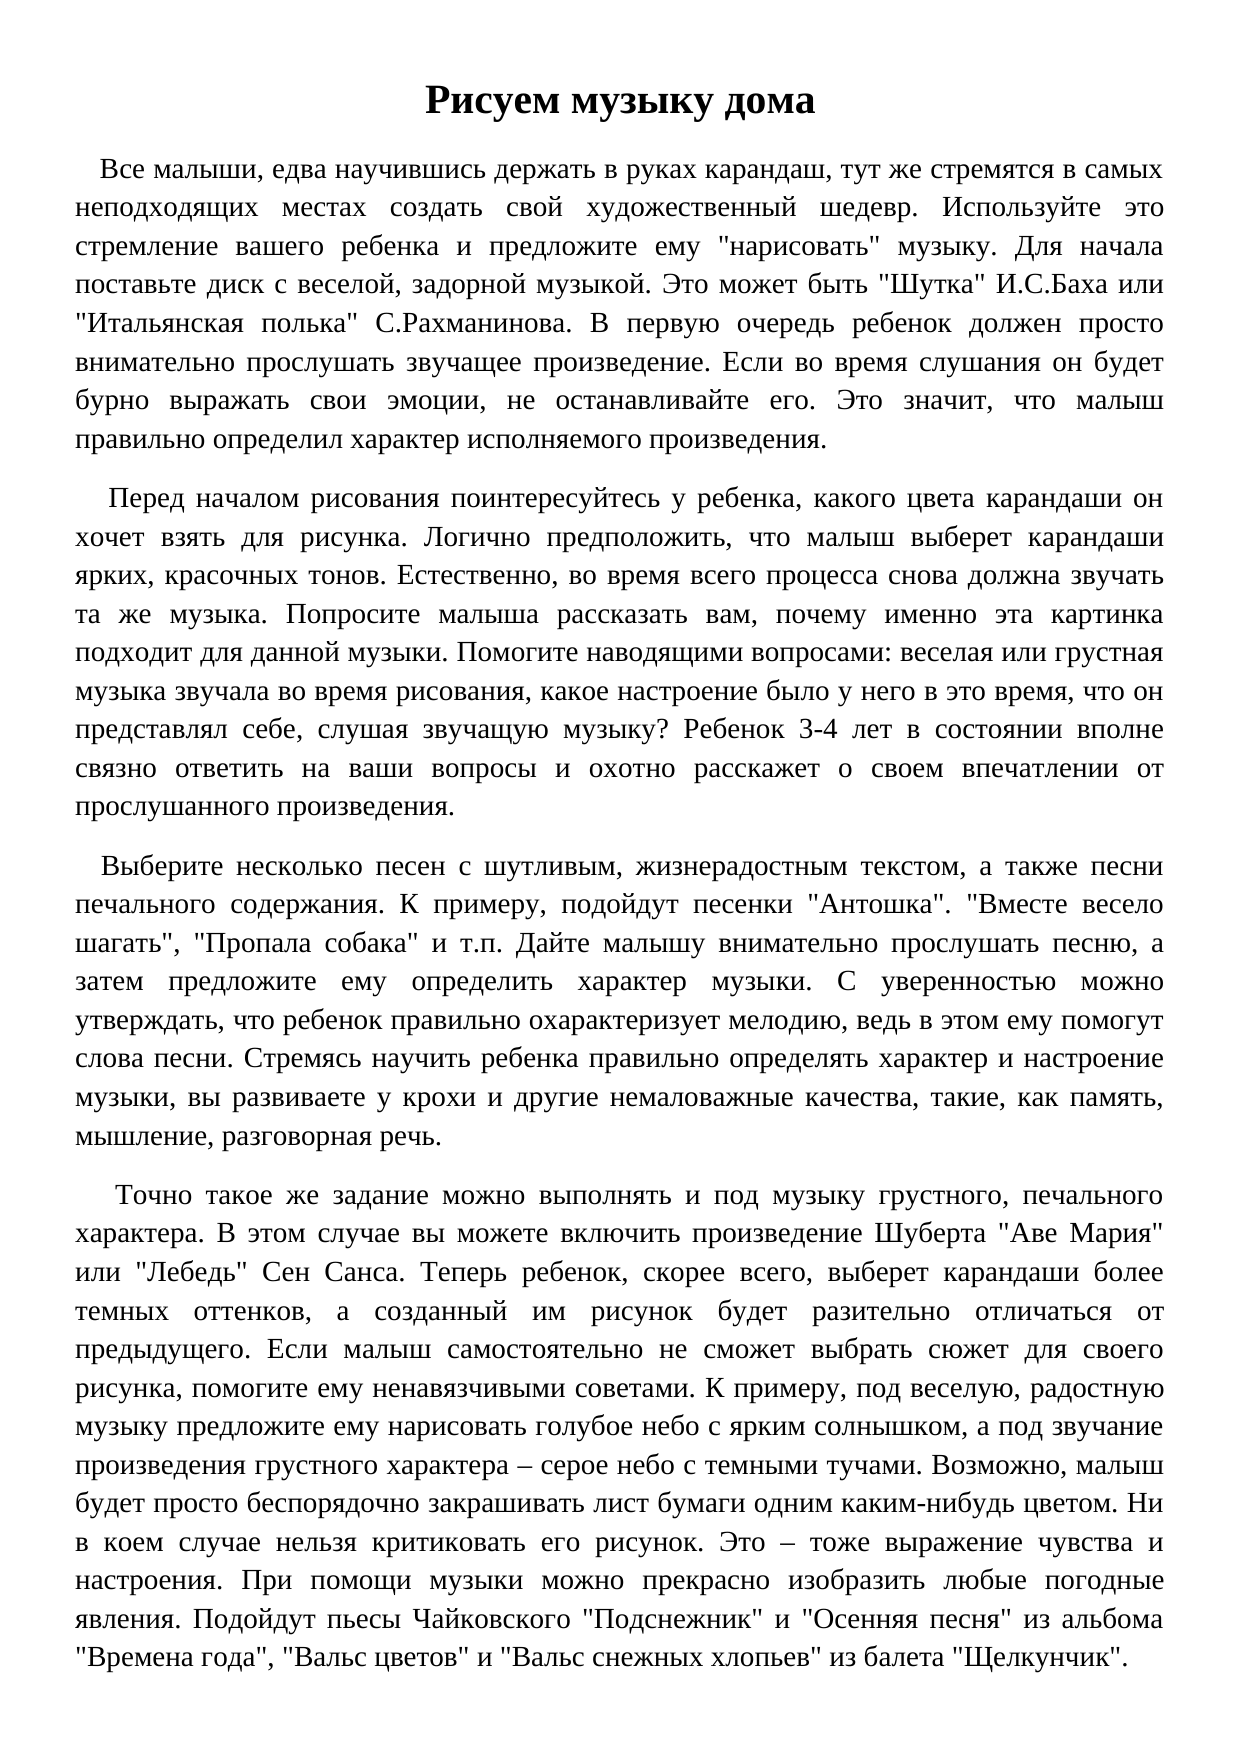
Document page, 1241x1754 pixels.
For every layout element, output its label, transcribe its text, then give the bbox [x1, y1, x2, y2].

text Точно такое же задание можно выполнять и под музыку грустного, печального характера. В этом случае вы можете включить произведение Шуберта "Аве Мария" или "Лебедь" Сен Санса. Теперь ребенок, скорее всего, выберет карандаши более темных оттенков, а созданный им рисунок будет разительно отличаться от предыдущего. Если малыш самостоятельно не сможет выбрать сюжет для своего рисунка, помогите ему ненавязчивыми советами. К примеру, под веселую, радостную музыку предложите ему нарисовать голубое небо с ярким солнышком, а под звучание произведения грустного характера ‒ серое небо с темными тучами. Возможно, малыш будет просто беспорядочно закрашивать лист бумаги одним каким-нибудь цветом. Ни в коем случае нельзя критиковать его рисунок. Это ‒ тоже выражение чувства и настроения. При помощи музыки можно прекрасно изобразить любые погодные явления. Подойдут пьесы Чайковского "Подснежник" и "Осенняя песня" из альбома "Времена года", "Вальс цветов" и "Вальс снежных хлопьев" из балета "Щелкунчик". [75, 1177, 1165, 1673]
text Все малыши, едва научившись держать в руках карандаш, тут же стремятся в самых неподходящих местах создать свой художественный шедевр. Используйте это стремление вашего ребенка и предложите ему "нарисовать" музыку. Для начала поставьте диск с веселой, задорной музыкой. Это может быть "Шутка" И.С.Баха или "Итальянская полька" С.Рахманинова. В первую очередь ребенок должен просто внимательно прослушать звучащее произведение. Если во время слушания он будет бурно выражать свои эмоции, не останавливайте его. Это значит, что малыш правильно определил характер исполняемого произведения. [75, 151, 1165, 454]
text Выберите несколько песен с шутливым, жизнерадостным текстом, а также песни печального содержания. К примеру, подойдут песенки "Антошка". "Вместе весело шагать", "Пропала собака" и т.п. Дайте малышу внимательно прослушать песню, а затем предложите ему определить характер музыки. С уверенностью можно утверждать, что ребенок правильно охарактеризует мелодию, ведь в этом ему помогут слова песни. Стремясь научить ребенка правильно определять характер и настроение музыки, вы развиваете у крохи и другие немаловажные качества, такие, как память, мышление, разговорная речь. [75, 848, 1165, 1151]
text Перед началом рисования поинтересуйтесь у ребенка, какого цвета карандаши он хочет взять для рисунка. Логично предположить, что малыш выберет карандаши ярких, красочных тонов. Естественно, во время всего процесса снова должна звучать та же музыка. Попросите малыша рассказать вам, почему именно эта картинка подходит для данной музыки. Помогите наводящими вопросами: веселая или грустная музыка звучала во время рисования, какое настроение было у него в это время, что он представлял себе, слушая звучащую музыку? Ребенок 3-4 лет в состоянии вполне связно ответить на ваши вопросы и охотно расскажет о своем впечатлении от прослушанного произведения. [75, 480, 1165, 822]
text Рисуем музыку дома [75, 75, 1165, 123]
